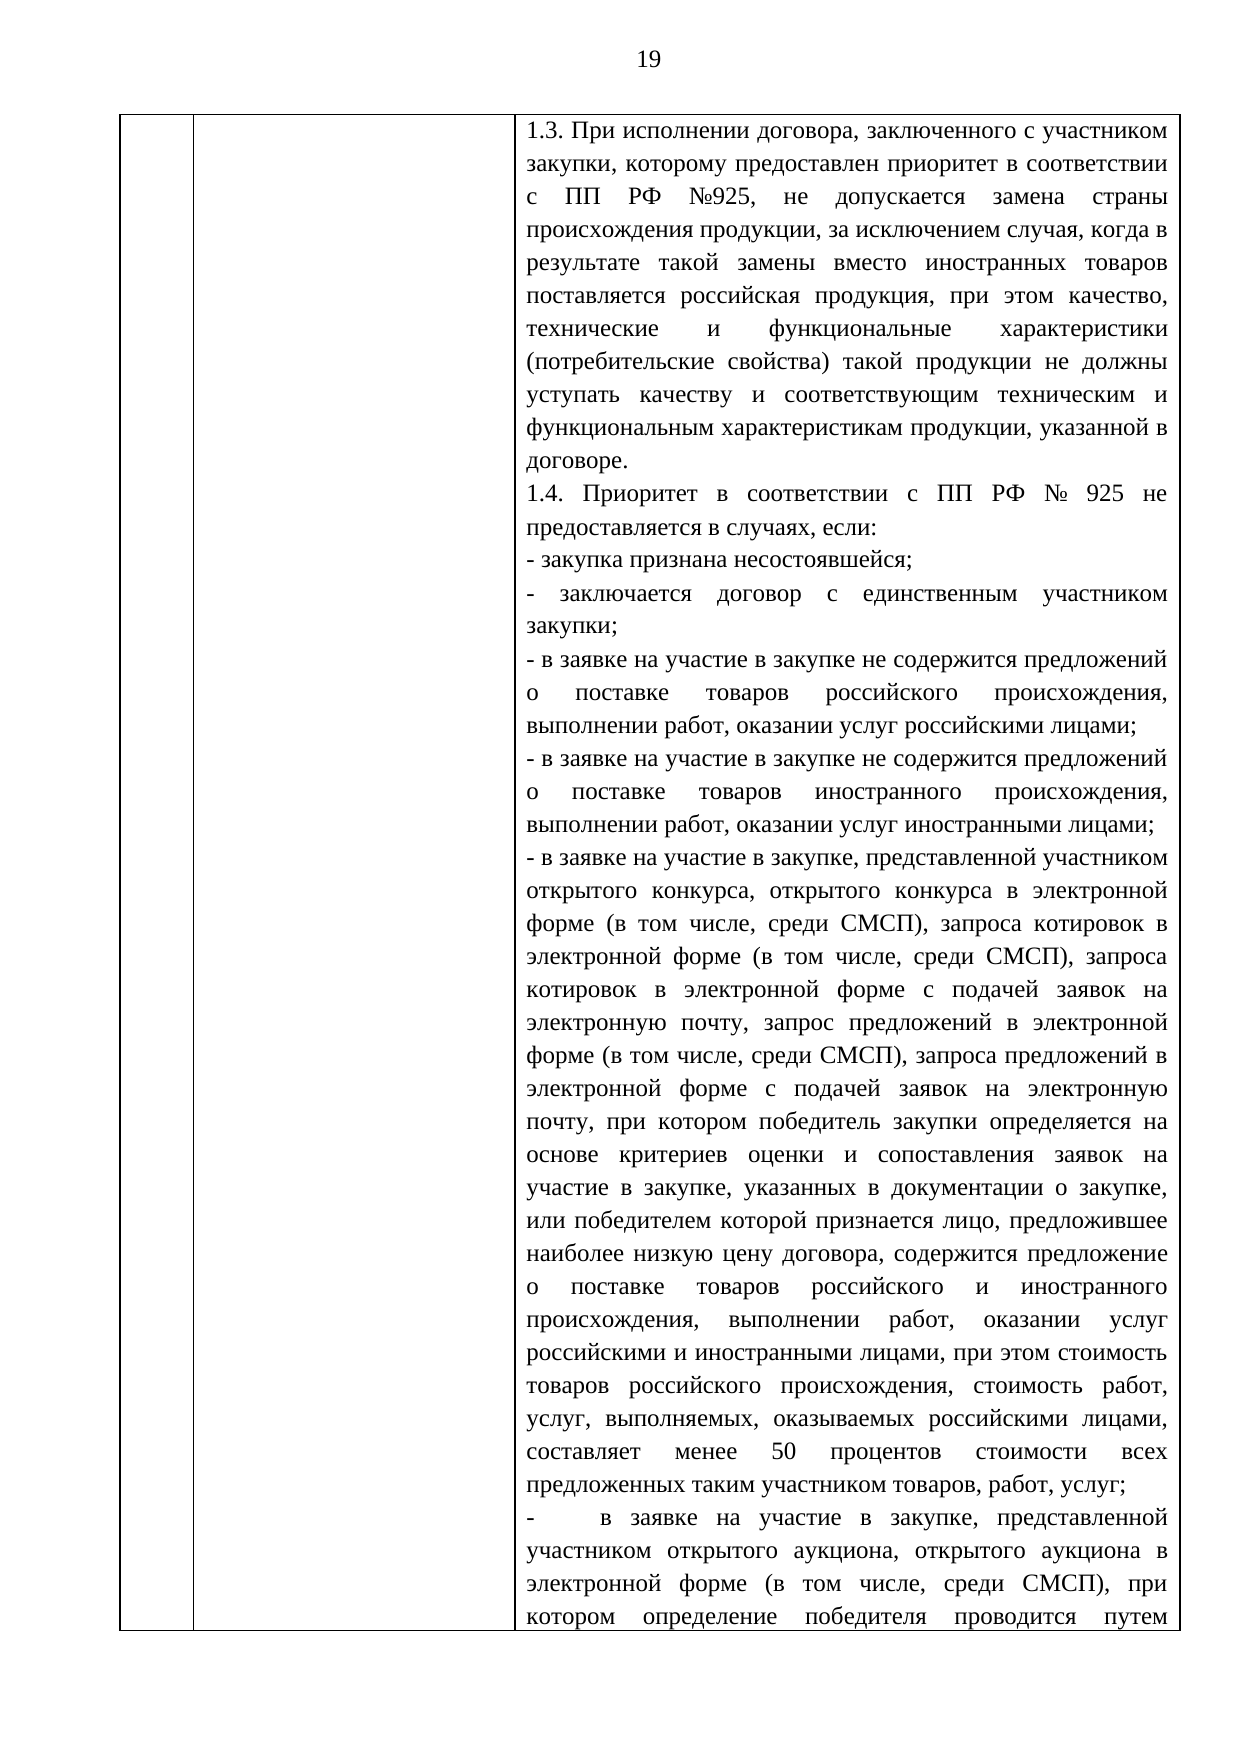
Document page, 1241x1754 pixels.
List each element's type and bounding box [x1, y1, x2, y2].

table_cell [516, 115, 1179, 1630]
table_cell [194, 115, 514, 1630]
table_cell [121, 115, 193, 1630]
